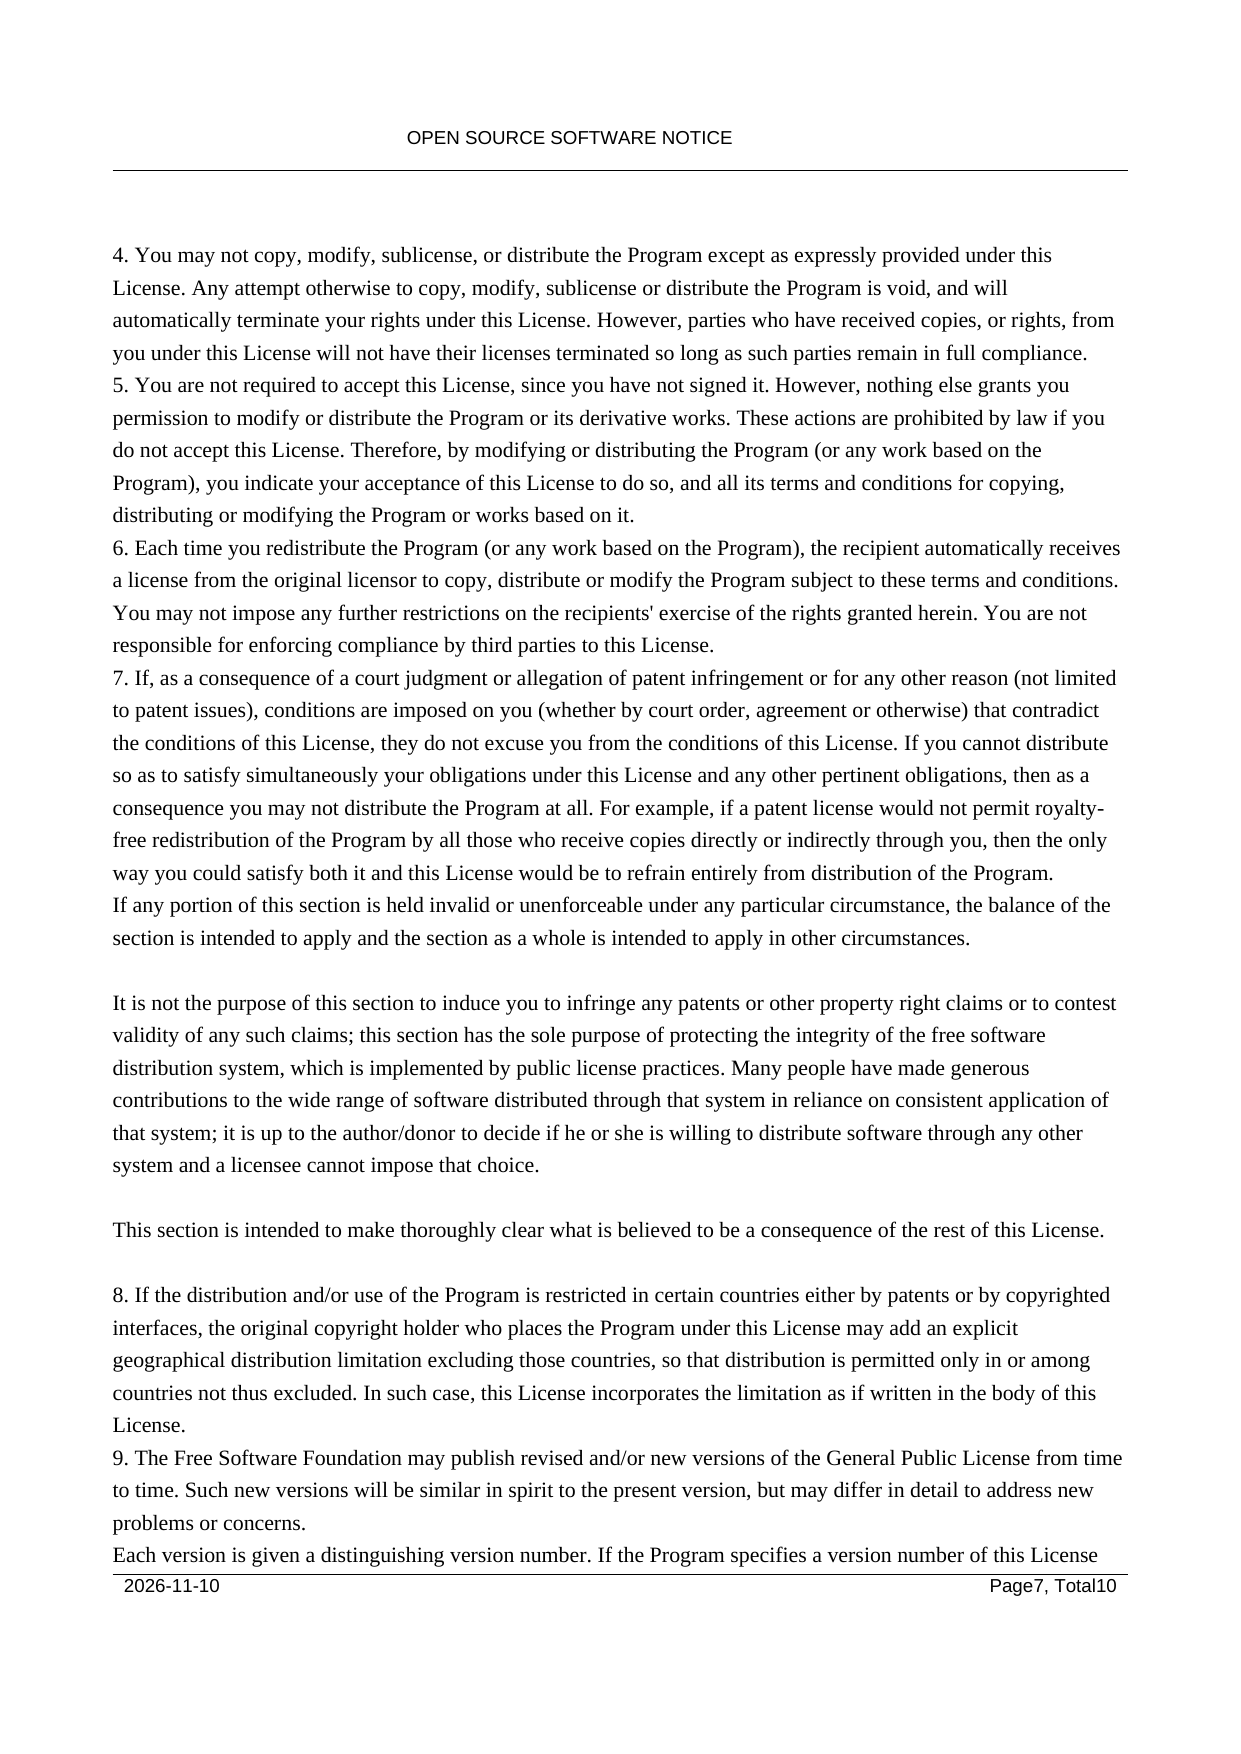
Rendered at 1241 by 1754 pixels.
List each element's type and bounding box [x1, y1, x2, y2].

text [112, 206, 1128, 1571]
